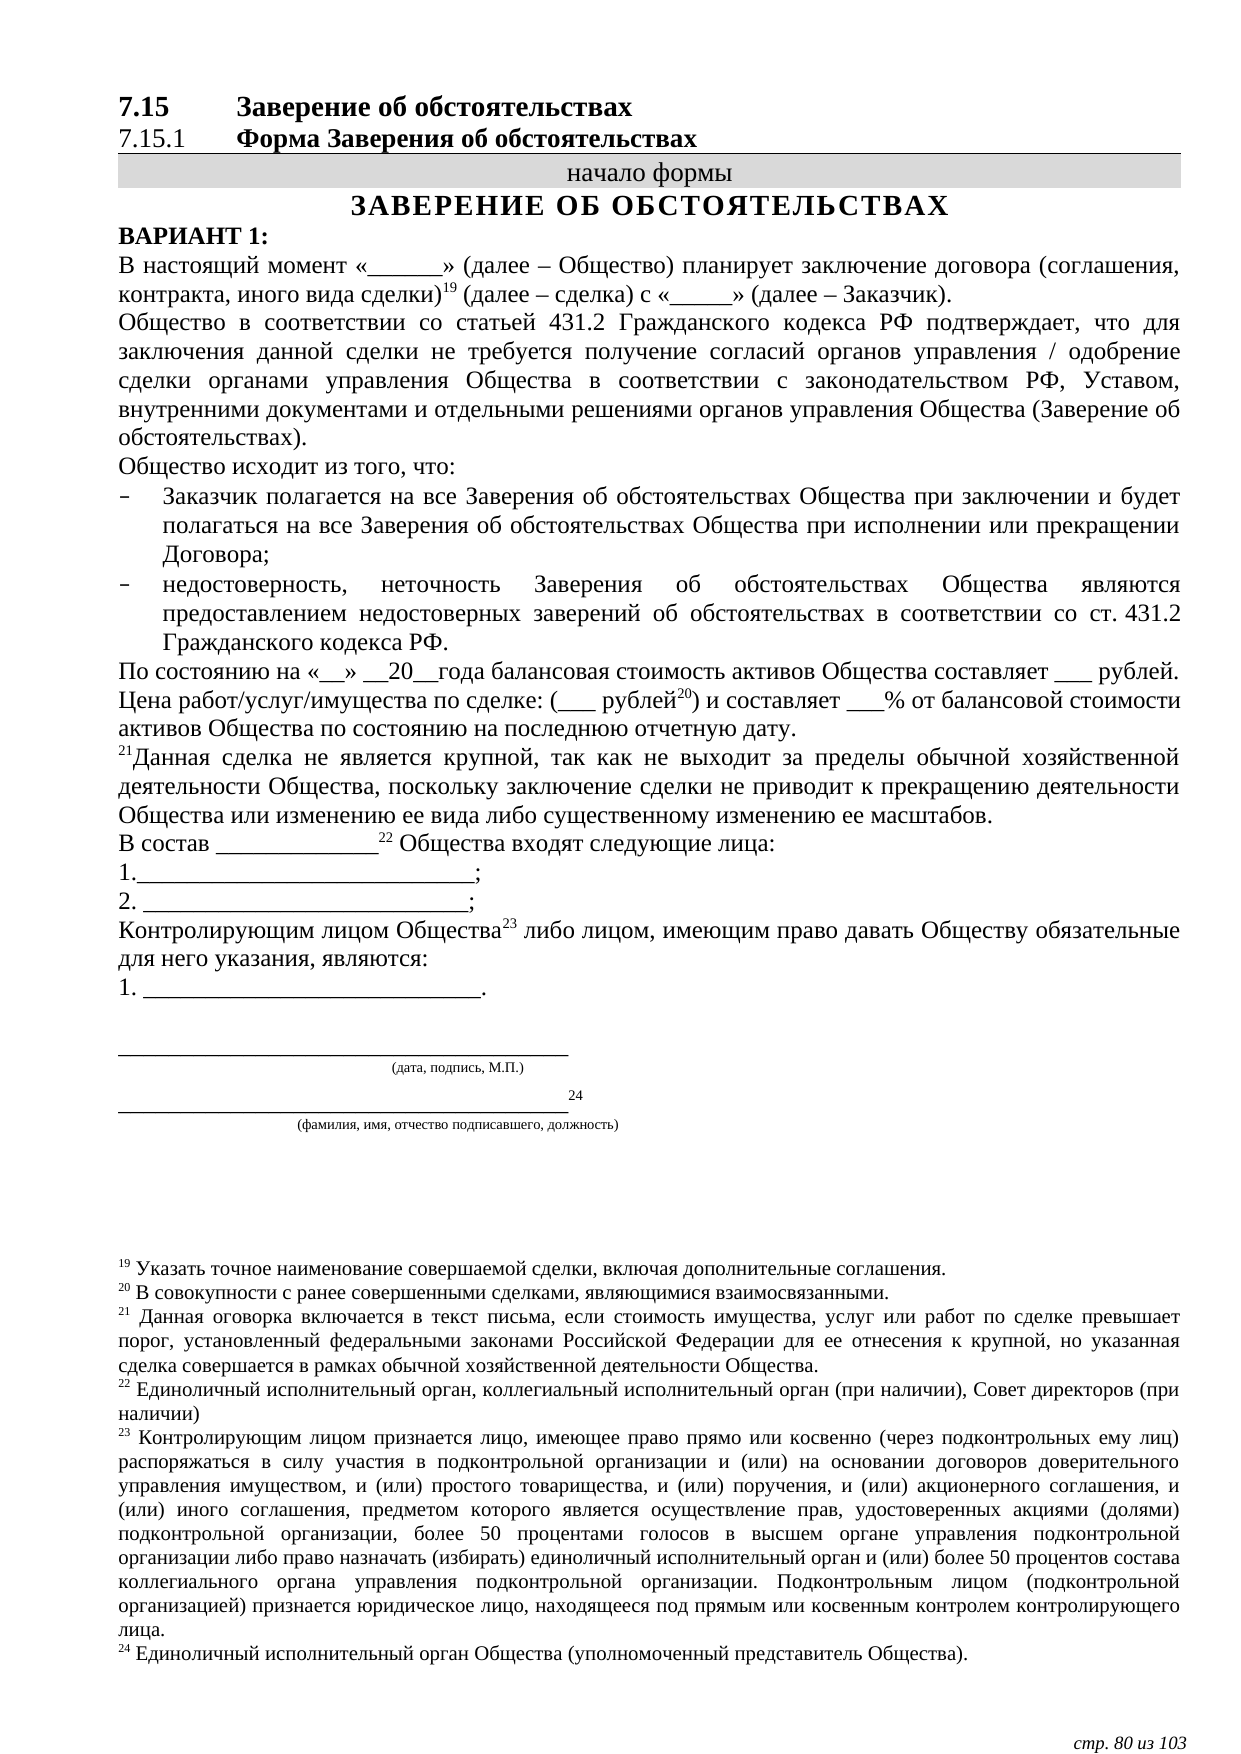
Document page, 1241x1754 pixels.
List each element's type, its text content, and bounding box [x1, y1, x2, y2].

text (фамилия, имя, отчество подписавшего, должность) [118, 1116, 797, 1145]
text ____________________________________ [118, 1030, 1181, 1058]
text По состоянию на «__» __20__года балансовая стоимость активов Общества составляет ___ рублей. [118, 656, 1181, 685]
text Заверение об обстоятельствах [118, 188, 1181, 221]
text ____________________________________ [118, 1087, 1181, 1116]
text Общество в соответствии со статьей 431.2 Гражданского кодекса РФ подтверждает, что для заключения данной сделки не требуется получение согласий органов управления / одобрение сделки органами управления Общества в соответствии с законодательством РФ, Уставом, внутренними документами и отдельными решениями органов управления Общества (Заверение об обстоятельствах). [118, 307, 1181, 451]
text Контролирующим лицом Общества либо лицом, имеющим право давать Обществу обязательные для него указания, являются: [118, 915, 1181, 972]
text ВАРИАНТ 1: [118, 221, 1181, 250]
subtitle Заверение об обстоятельствах [118, 89, 1181, 122]
text начало формы [118, 154, 1181, 188]
text Данная сделка не является крупной, так как не выходит за пределы обычной хозяйственной деятельности Общества, поскольку заключение сделки не приводит к прекращению деятельности Общества или изменению ее вида либо существенному изменению ее масштабов. [118, 742, 1181, 828]
text (дата, подпись, М.П.) [118, 1058, 797, 1087]
text Цена работ/услуг/имущества по сделке: (___ рублей) и составляет ___% от балансовой стоимости активов Общества по состоянию на последнюю отчетную дату. [118, 685, 1181, 742]
list Форма Заверения об обстоятельствах [118, 122, 1181, 153]
text 1.___________________________; [118, 857, 1181, 886]
text В настоящий момент «______» (далее – Общество) планирует заключение договора (соглашения, контракта, иного вида сделки) (далее – сделка) с «_____» (далее – Заказчик). [118, 250, 1181, 307]
text В состав _____________ Общества входят следующие лица: [118, 828, 1181, 857]
text Общество исходит из того, что: [118, 451, 1181, 480]
list Заказчик полагается на все Заверения об обстоятельствах Общества при заключении и будет полагаться на все Заверения об обстоятельствах Общества при исполнении или прекращении Договора; [118, 480, 1181, 568]
text 2. __________________________; [118, 886, 1181, 915]
text 1. ___________________________. [118, 972, 1181, 1001]
list недостоверность, неточность Заверения об обстоятельствах Общества являются предоставлением недостоверных заверений об обстоятельствах в соответствии со ст. 431.2 Гражданского кодекса РФ. [118, 568, 1181, 656]
